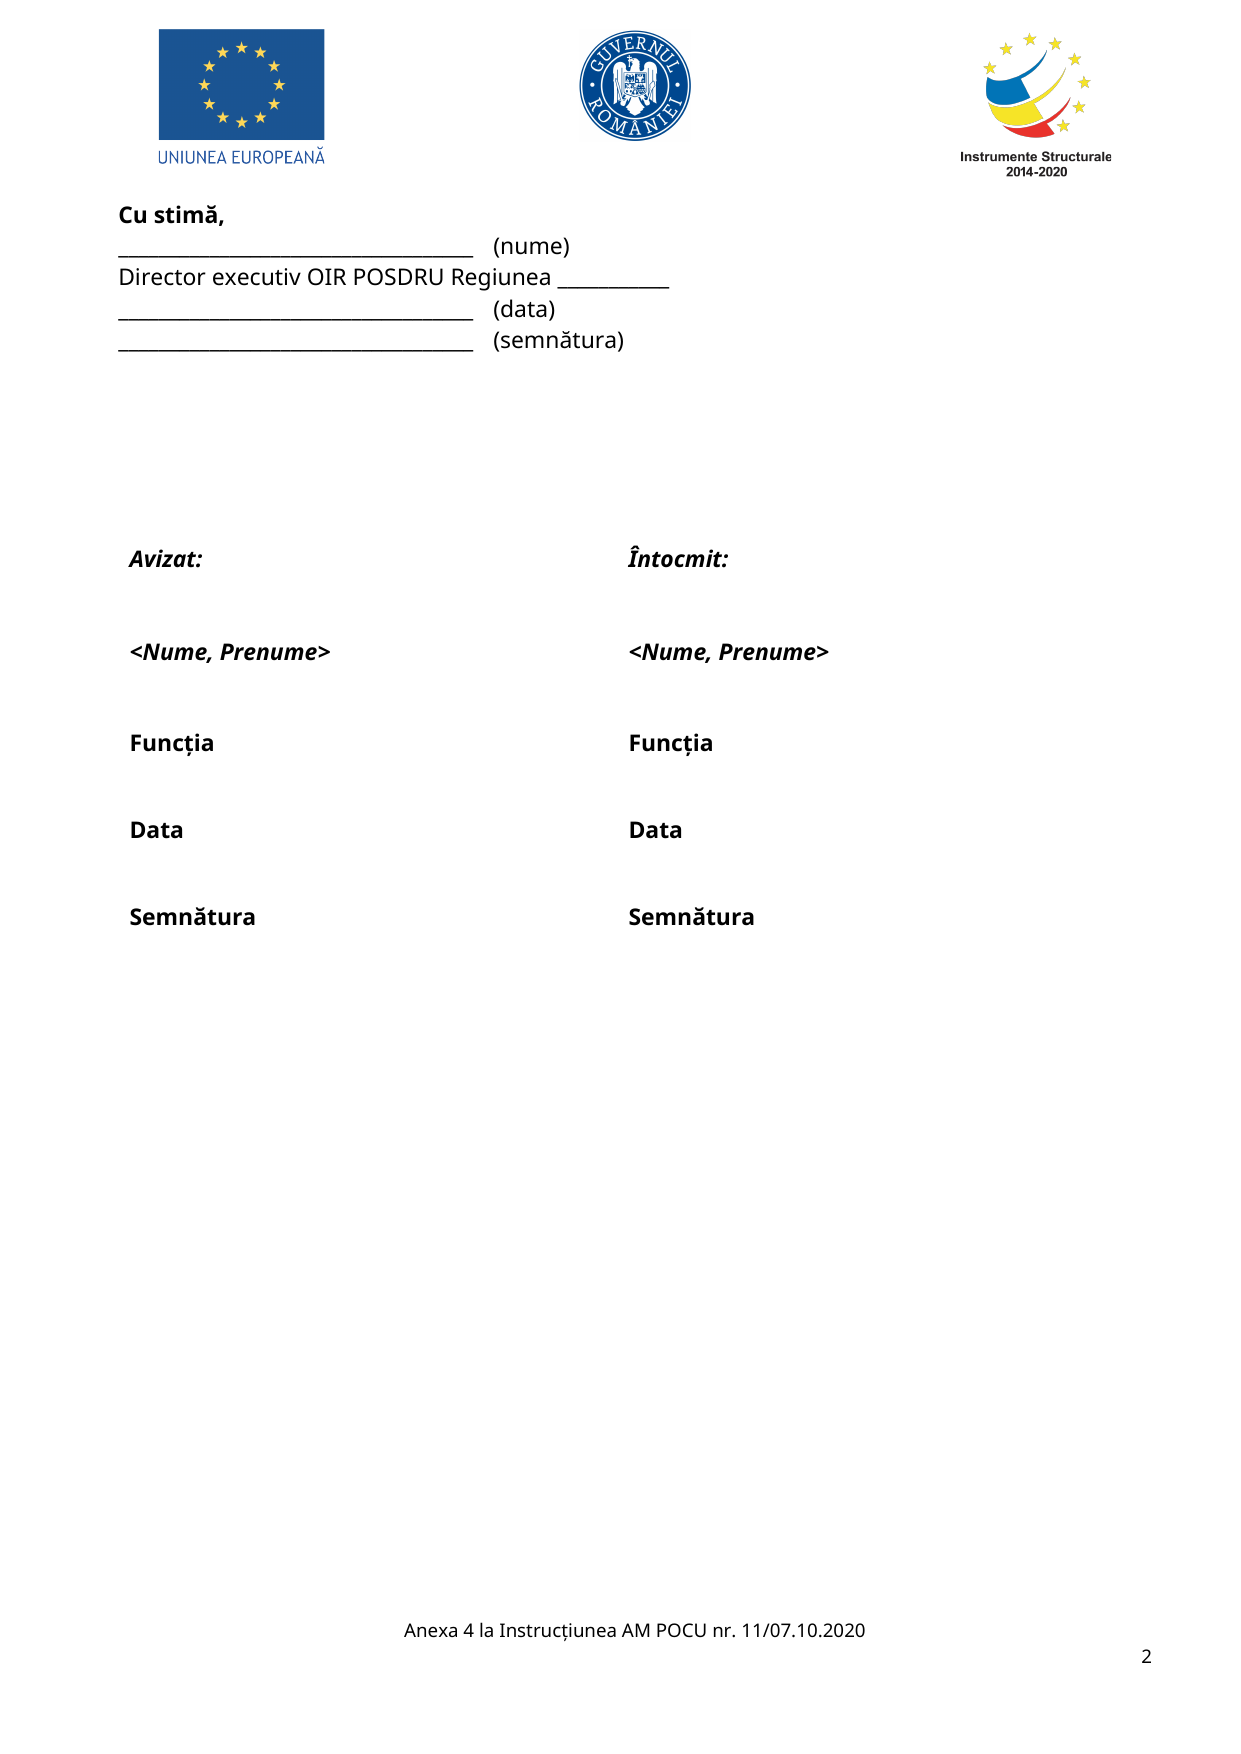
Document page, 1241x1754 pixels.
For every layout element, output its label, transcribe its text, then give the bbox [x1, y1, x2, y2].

table_cell Data [617, 786, 1116, 873]
table_header Avizat: [118, 511, 617, 605]
text ___________________________________ (nume) [118, 230, 1152, 261]
table_cell Funcția [617, 699, 1116, 786]
table_cell Funcția [118, 699, 617, 786]
table_header Întocmit: [617, 511, 1116, 605]
table_cell <Nume, Prenume> [118, 605, 617, 699]
text Cu stimă, [118, 199, 1152, 230]
text ___________________________________ (data) [118, 292, 1152, 324]
table_cell Data [118, 786, 617, 873]
picture [578, 29, 692, 142]
picture [961, 29, 1112, 180]
picture [158, 29, 325, 164]
text ___________________________________ (semnătura) [118, 324, 1152, 355]
table_cell Semnătura [617, 873, 1116, 960]
text Director executiv OIR POSDRU Regiunea ___________ [118, 261, 1152, 292]
table_cell <Nume, Prenume> [617, 605, 1116, 699]
table_cell Semnătura [118, 873, 617, 960]
